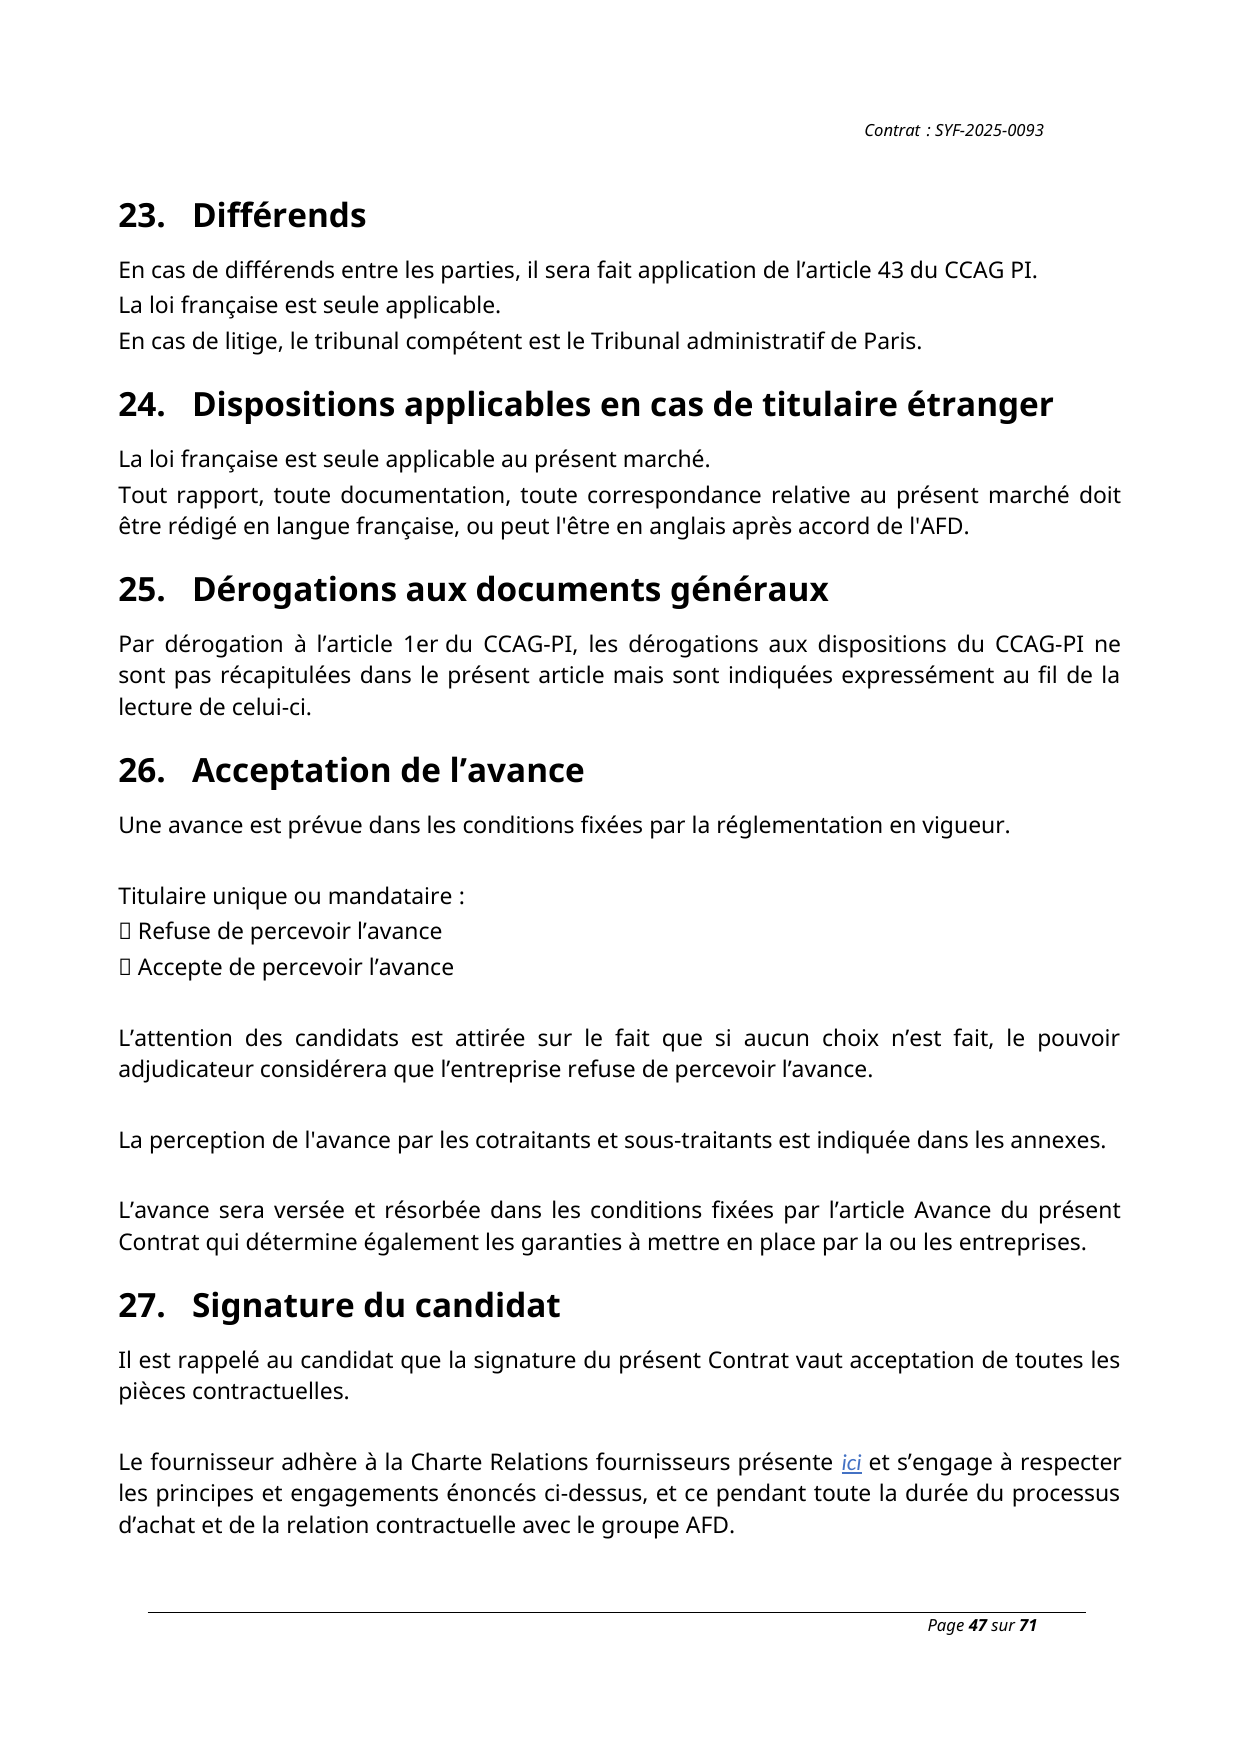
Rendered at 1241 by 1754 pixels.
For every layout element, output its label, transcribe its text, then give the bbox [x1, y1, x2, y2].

text Dispositions applicables en cas de titulaire étranger [118, 381, 1122, 427]
text L’avance sera versée et résorbée dans les conditions fixées par l’article Avance du présent Contrat qui détermine également les garanties à mettre en place par la ou les entreprises. [118, 1194, 1122, 1257]
text La loi française est seule applicable au présent marché. [118, 443, 1122, 474]
text  Accepte de percevoir l’avance [118, 951, 1122, 982]
text En cas de litige, le tribunal compétent est le Tribunal administratif de Paris. [118, 325, 1122, 356]
text Titulaire unique ou mandataire : [118, 880, 1122, 911]
text Différends [118, 192, 1122, 237]
text Signature du candidat [118, 1282, 1122, 1327]
text La perception de l'avance par les cotraitants et sous-traitants est indiquée dans les annexes. [118, 1124, 1122, 1155]
text Par dérogation à l’article 1er du CCAG-PI, les dérogations aux dispositions du CCAG-PI ne sont pas récapitulées dans le présent article mais sont indiquées expressément au fil de la lecture de celui-ci. [118, 628, 1122, 722]
text Acceptation de l’avance [118, 747, 1122, 792]
text La loi française est seule applicable. [118, 289, 1122, 321]
text Une avance est prévue dans les conditions fixées par la réglementation en vigueur. [118, 809, 1122, 840]
text Il est rappelé au candidat que la signature du présent Contrat vaut acceptation de toutes les pièces contractuelles. [118, 1344, 1122, 1407]
text Le fournisseur adhère à la Charte Relations fournisseurs présente ici et s’engage à respecter les principes et engagements énoncés ci-dessus, et ce pendant toute la durée du processus d’achat et de la relation contractuelle avec le groupe AFD. [118, 1446, 1122, 1540]
text  Refuse de percevoir l’avance [118, 915, 1122, 947]
text L’attention des candidats est attirée sur le fait que si aucun choix n’est fait, le pouvoir adjudicateur considérera que l’entreprise refuse de percevoir l’avance. [118, 1022, 1122, 1084]
text Tout rapport, toute documentation, toute correspondance relative au présent marché doit être rédigé en langue française, ou peut l'être en anglais après accord de l'AFD. [118, 479, 1122, 541]
text Dérogations aux documents généraux [118, 566, 1122, 612]
text En cas de différends entre les parties, il sera fait application de l’article 43 du CCAG PI. [118, 254, 1122, 285]
